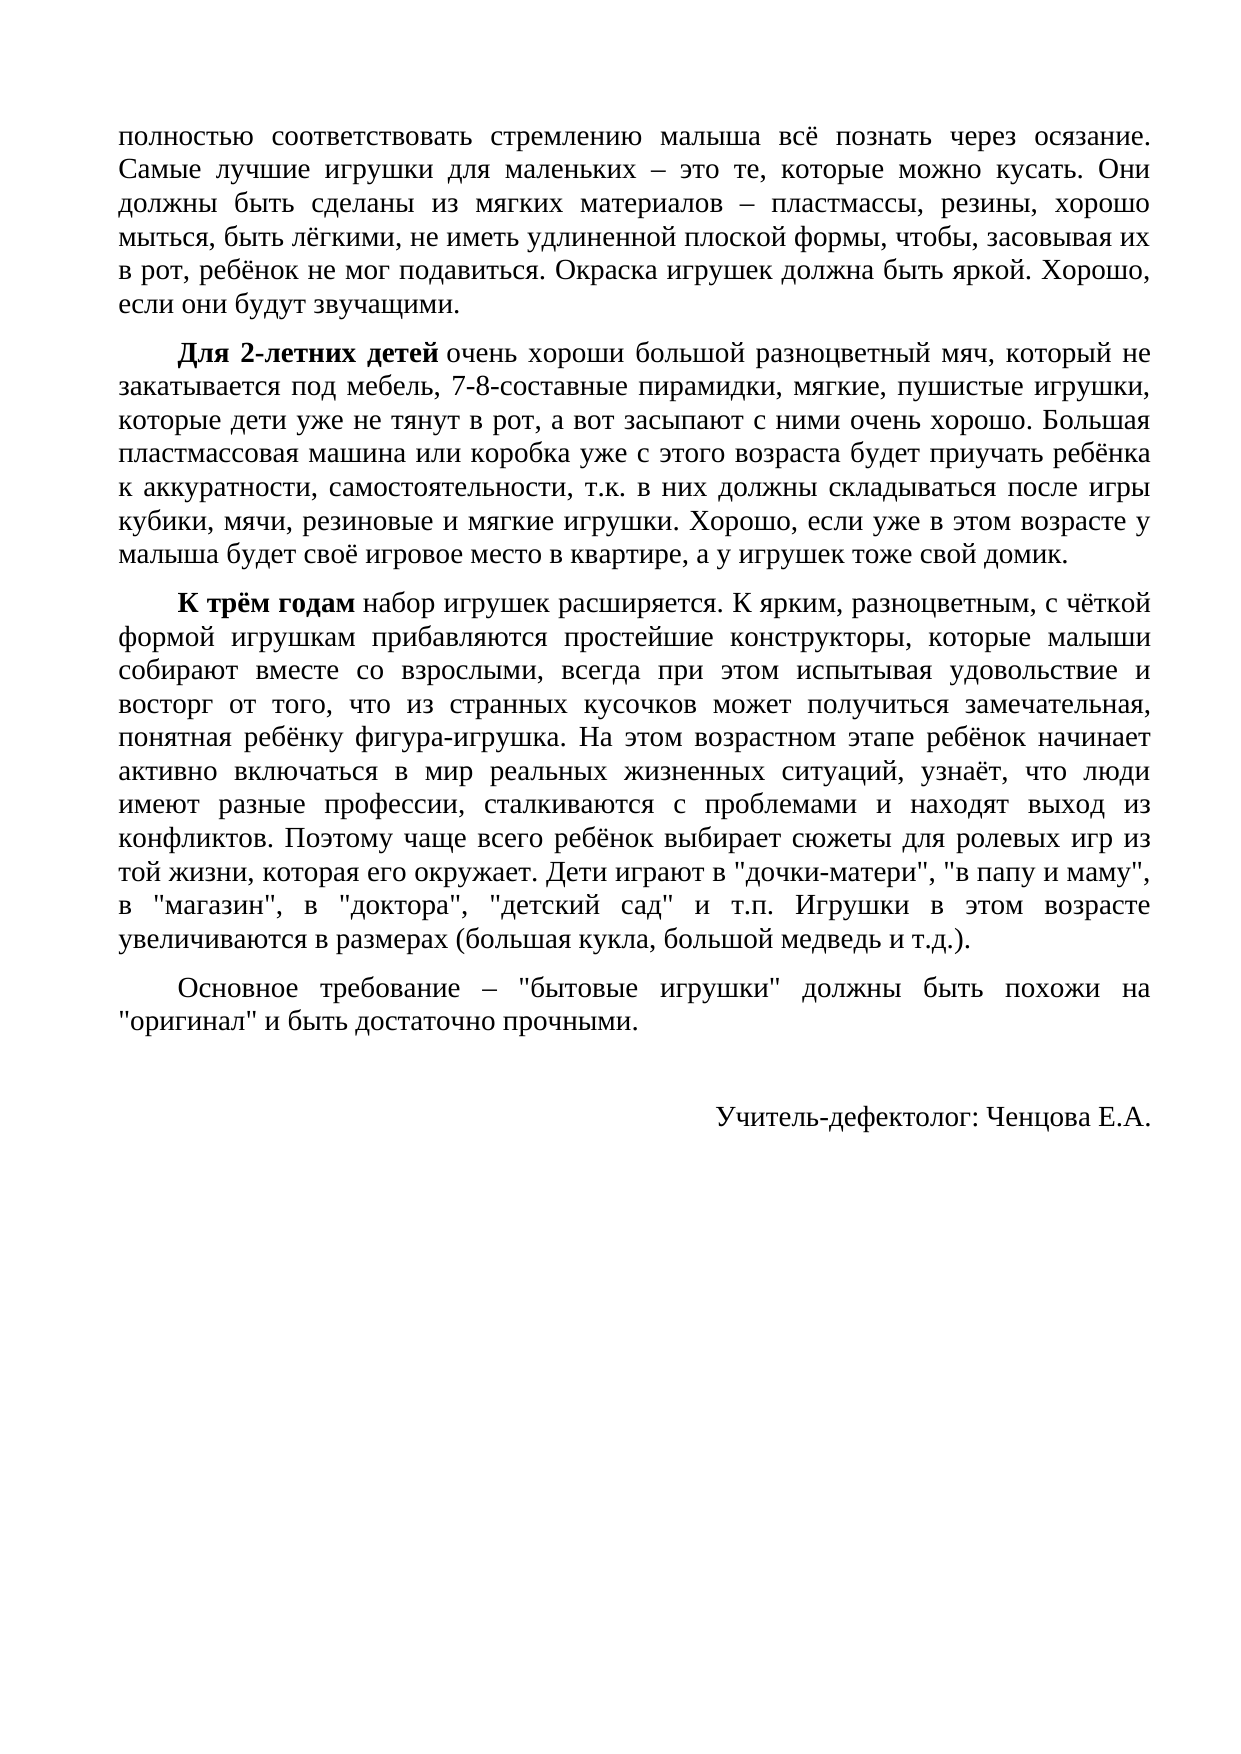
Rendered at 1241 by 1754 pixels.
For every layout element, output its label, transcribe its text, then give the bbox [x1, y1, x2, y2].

text К трём годам набор игрушек расширяется. К ярким, разноцветным, с чёткой формой игрушкам прибавляются простейшие конструкторы, которые малыши собирают вместе со взрослыми, всегда при этом испытывая удовольствие и восторг от того, что из странных кусочков может получиться замечательная, понятная ребёнку фигура-игрушка. На этом возрастном этапе ребёнок начинает активно включаться в мир реальных жизненных ситуаций, узнаёт, что люди имеют разные профессии, сталкиваются с проблемами и находят выход из конфликтов. Поэтому чаще всего ребёнок выбирает сюжеты для ролевых игр из той жизни, которая его окружает. Дети играют в "дочки-матери", "в папу и маму", в "магазин", в "доктора", "детский сад" и т.п. Игрушки в этом возрасте увеличиваются в размерах (большая кукла, большой медведь и т.д.). [118, 585, 1152, 954]
text Для 2-летних детей очень хороши большой разноцветный мяч, который не закатывается под мебель, 7-8-составные пирамидки, мягкие, пушистые игрушки, которые дети уже не тянут в рот, а вот засыпают с ними очень хорошо. Большая пластмассовая машина или коробка уже с этого возраста будет приучать ребёнка к аккуратности, самостоятельности, т.к. в них должны складываться после игры кубики, мячи, резиновые и мягкие игрушки. Хорошо, если уже в этом возрасте у малыша будет своё игровое место в квартире, а у игрушек тоже свой домик. [118, 335, 1152, 570]
text Основное требование – "бытовые игрушки" должны быть похожи на "оригинал" и быть достаточно прочными. [118, 970, 1152, 1037]
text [118, 118, 1152, 319]
text Учитель-дефектолог: Ченцова Е.А. [177, 1099, 1152, 1133]
